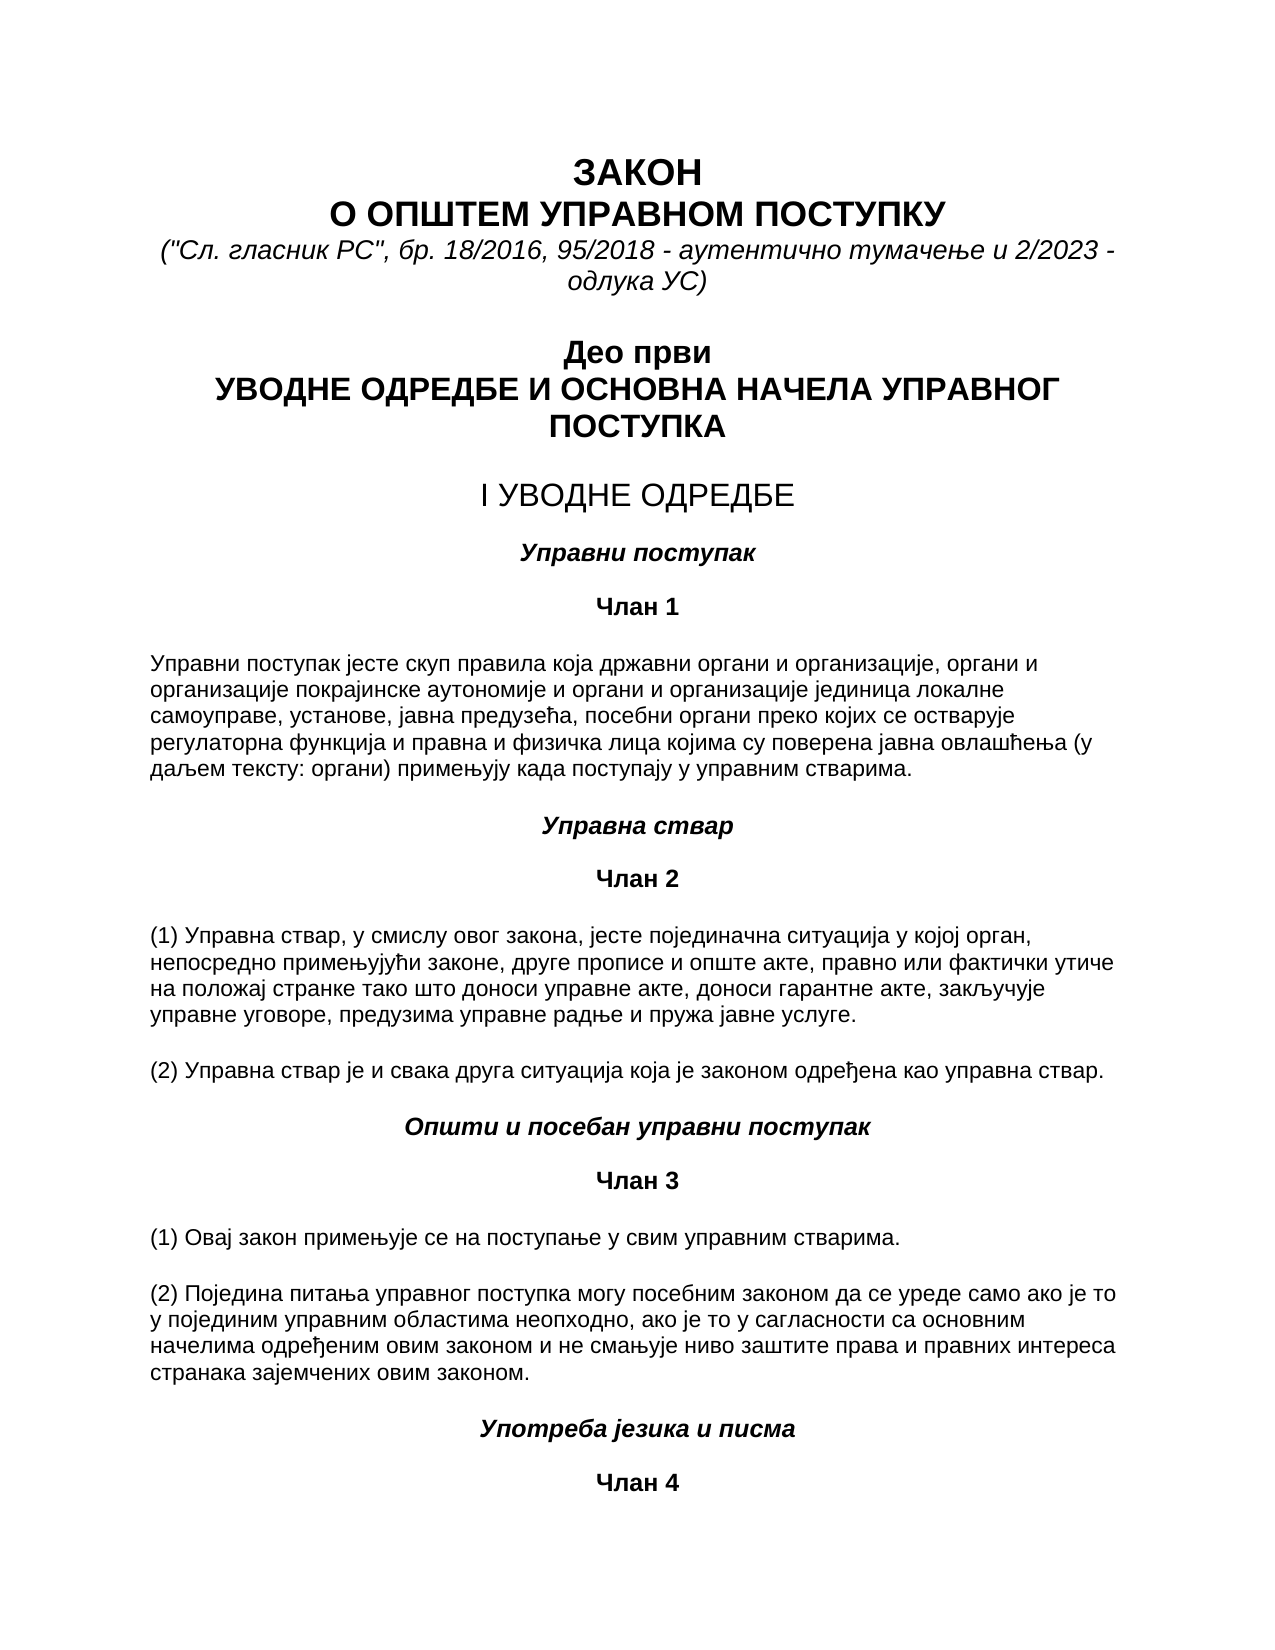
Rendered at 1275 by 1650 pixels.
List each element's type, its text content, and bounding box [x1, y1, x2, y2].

text (2) Поједина питања управног поступка могу посебним законом да се уреде само ако је то у појединим управним областима неопходно, ако је то у сагласности са основним начелима одређеним овим законом и не смањује ниво заштите права и правних интереса странака зајемчених овим законом. [150, 1279, 1125, 1385]
text Управна ствар [150, 811, 1125, 839]
text I УВОДНЕ ОДРЕДБЕ [150, 476, 1125, 513]
text Члан 2 [150, 864, 1125, 893]
text Управни поступак јесте скуп правила која државни органи и организације, органи и организације покрајинске аутономије и органи и организације јединица локалне самоуправе, установе, јавна предузећа, посебни органи преко којих се остварује регулаторна функција и правна и физичка лица којима су поверена јавна овлашћења (у даљем тексту: органи) примењују када поступају у управним стварима. [150, 650, 1125, 781]
text О ОПШТЕМ УПРАВНОМ ПОСТУПКУ [150, 193, 1125, 234]
text УВОДНЕ ОДРЕДБЕ И ОСНОВНА НАЧЕЛА УПРАВНОГ ПОСТУПКА [150, 371, 1125, 445]
text ЗАКОН [150, 150, 1125, 193]
text ("Сл. гласник РС", бр. 18/2016, 95/2018 - аутентично тумачење и 2/2023 - одлука УС) [150, 234, 1125, 296]
text (1) Овај закон примењује се на поступање у свим управним стварима. [150, 1224, 1125, 1250]
text Члан 4 [150, 1468, 1125, 1497]
text (1) Управна ствар, у смислу овог закона, јесте појединачна ситуација у којој орган, непосредно примењујући законе, друге прописе и опште акте, правно или фактички утиче на положај странке тако што доноси управне акте, доноси гарантне акте, закључује управне уговоре, предузима управне радње и пружа јавне услуге. [150, 922, 1125, 1028]
text (2) Управна ствар је и свака друга ситуација која је законом одређена као управна ствар. [150, 1057, 1125, 1083]
text Члан 3 [150, 1166, 1125, 1195]
text Општи и посебан управни поступак [150, 1112, 1125, 1141]
text Управни поступак [150, 538, 1125, 567]
text Члан 1 [150, 592, 1125, 621]
text Део први [150, 333, 1125, 371]
text Употреба језика и писма [150, 1414, 1125, 1443]
